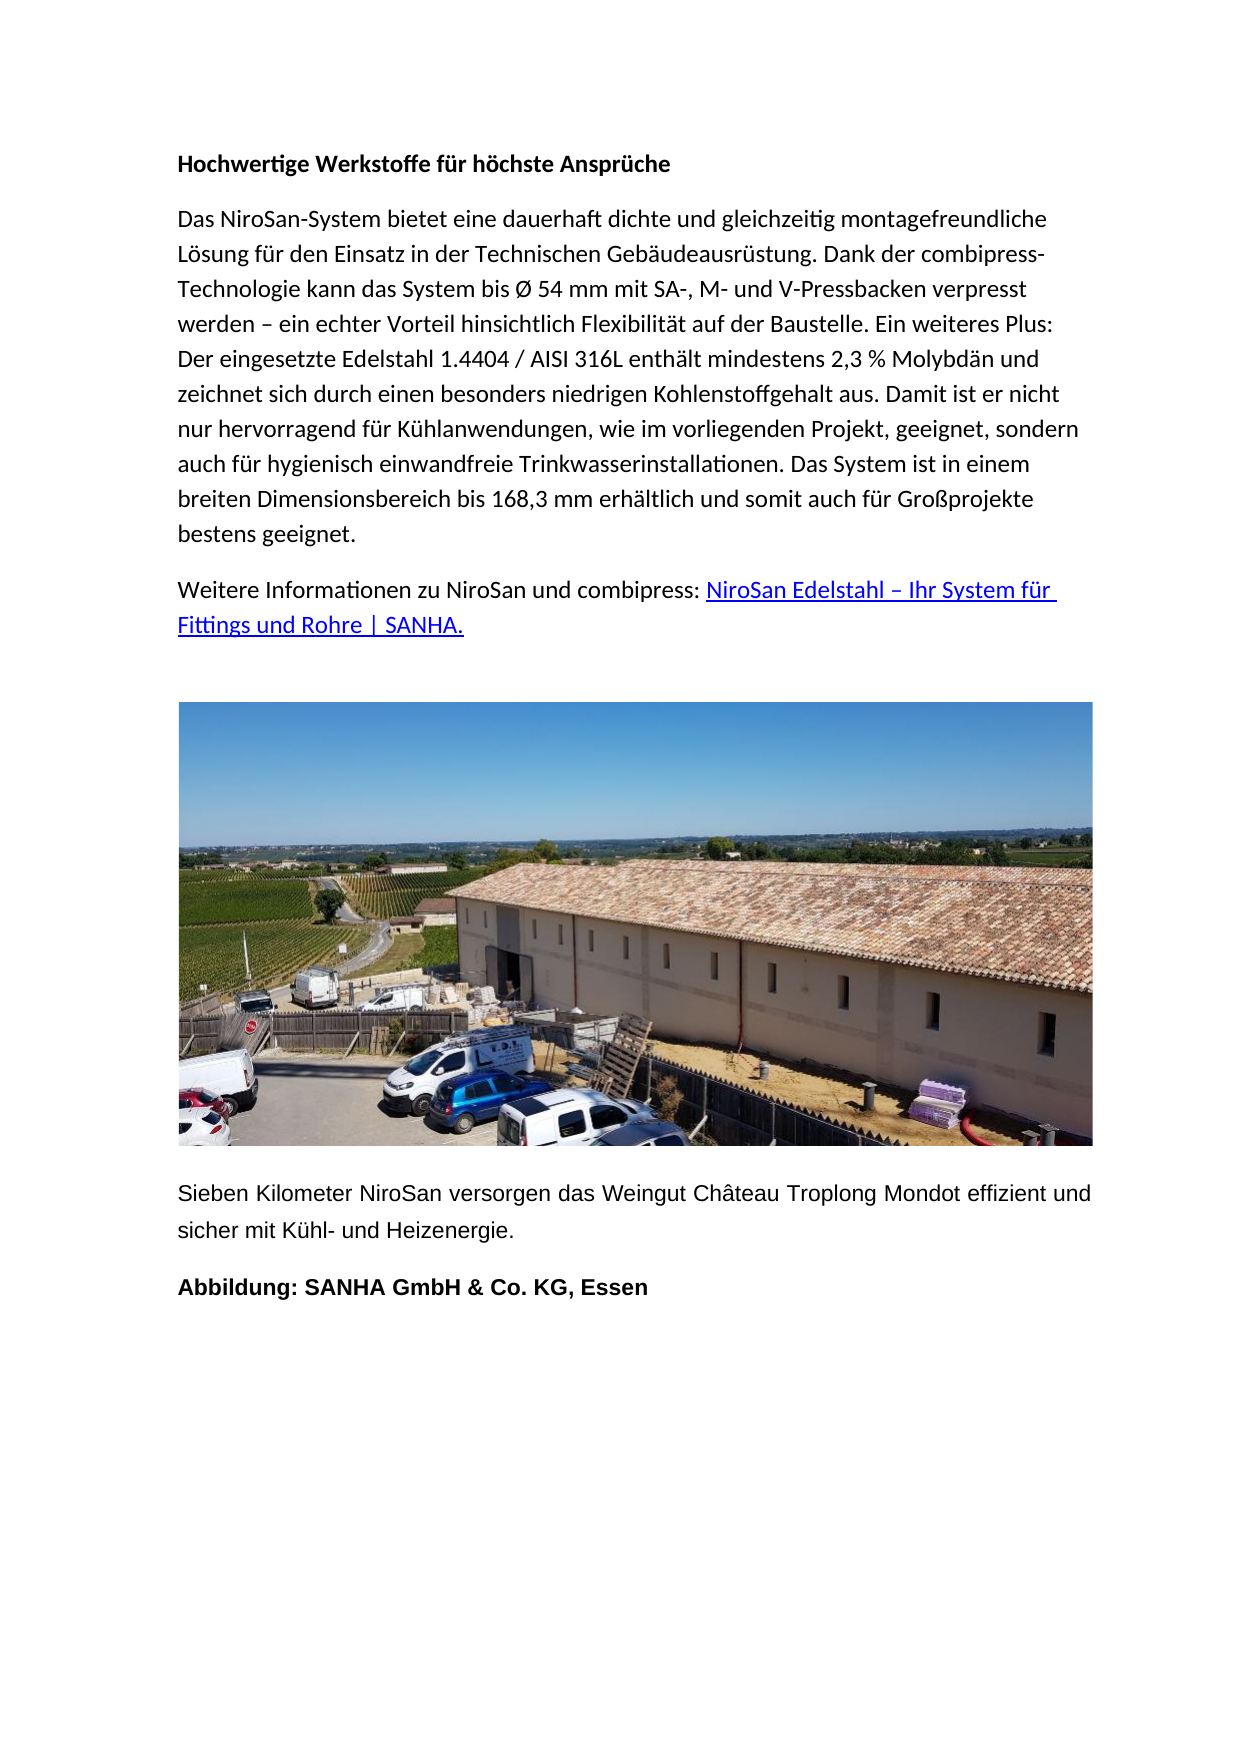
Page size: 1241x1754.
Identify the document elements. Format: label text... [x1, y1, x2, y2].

text Hochwertige Werkstoffe für höchste Ansprüche [177, 148, 1092, 178]
text Das NiroSan-System bietet eine dauerhaft dichte und gleichzeitig montagefreundliche Lösung für den Einsatz in der Technischen Gebäudeausrüstung. Dank der combipress-Technologie kann das System bis Ø 54 mm mit SA-, M- und V-Pressbacken verpresst werden – ein echter Vorteil hinsichtlich Flexibilität auf der Baustelle. Ein weiteres Plus: Der eingesetzte Edelstahl 1.4404 / AISI 316L enthält mindestens 2,3 % Molybdän und zeichnet sich durch einen besonders niedrigen Kohlenstoffgehalt aus. Damit ist er nicht nur hervorragend für Kühlanwendungen, wie im vorliegenden Projekt, geeignet, sondern auch für hygienisch einwandfreie Trinkwasserinstallationen. Das System ist in einem breiten Dimensionsbereich bis 168,3 mm erhältlich und somit auch für Großprojekte bestens geeignet. [177, 203, 1092, 549]
text Abbildung: SANHA GmbH & Co. KG, Essen [177, 1265, 1092, 1302]
picture [178, 702, 1093, 1146]
text Weitere Informationen zu NiroSan und combipress: NiroSan Edelstahl – Ihr System für Fittings und Rohre | SANHA. [177, 574, 1092, 640]
